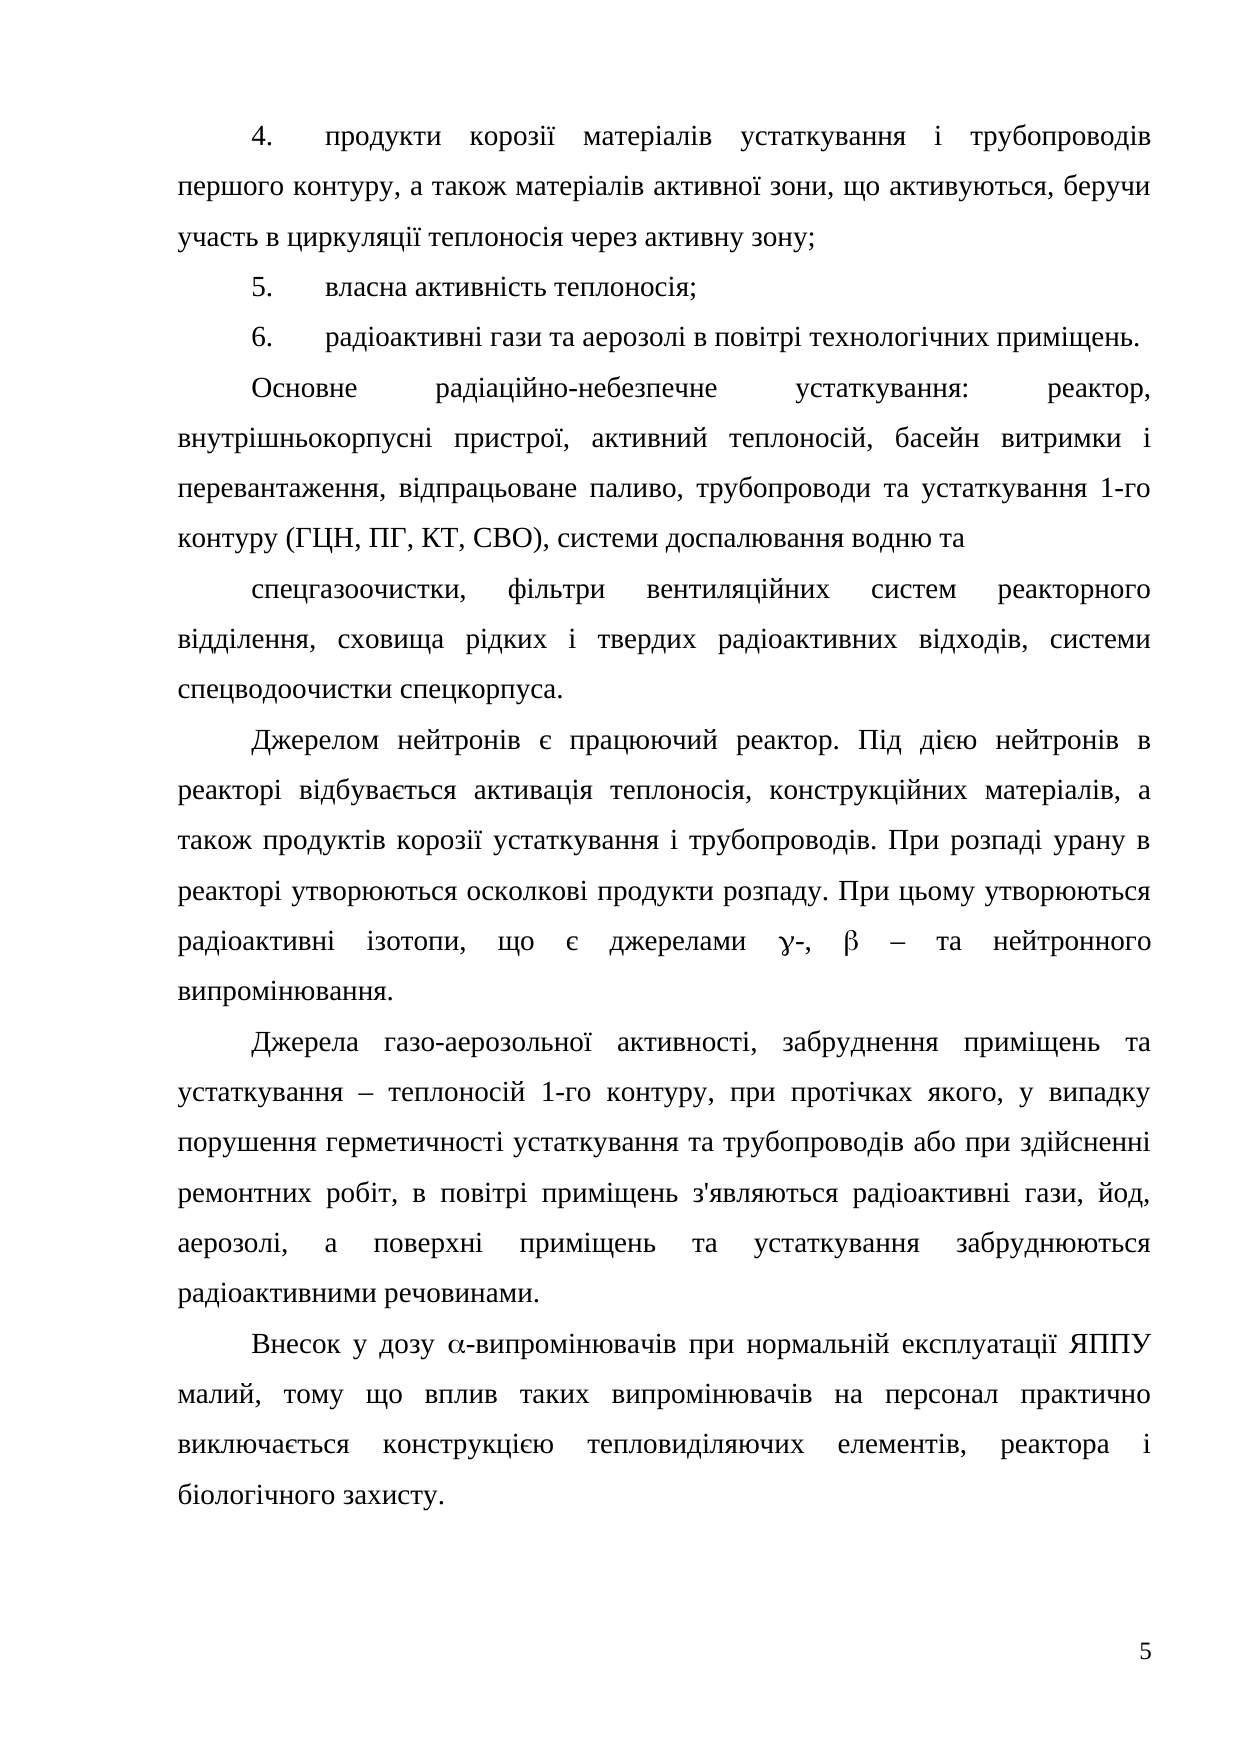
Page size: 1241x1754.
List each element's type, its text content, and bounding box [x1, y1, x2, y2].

list продукти корозії матеріалів устаткування і трубопроводів першого контуру, а також матеріалів активної зони, що активуються, беручи участь в циркуляції теплоносія через активну зону; [177, 118, 1152, 252]
text Основне радіаційно-небезпечне устаткування: реактор, внутрішньокорпусні пристрої, активний теплоносій, басейн витримки і перевантаження, відпрацьоване паливо, трубопроводи та устаткування 1-го контуру (ГЦН, ПГ, КТ, СВО), системи доспалювання водню та [177, 370, 1152, 554]
text Джерела газо-аерозольної активності, забруднення приміщень та устаткування – теплоносій 1-го контуру, при протічках якого, у випадку порушення герметичності устаткування та трубопроводів або при здійсненні ремонтних робіт, в повітрі приміщень з'являються радіоактивні гази, йод, аерозолі, а поверхні приміщень та устаткування забруднюються радіоактивними речовинами. [177, 1024, 1152, 1309]
text спецгазоочистки, фільтри вентиляційних систем реакторного відділення, сховища рідких і твердих радіоактивних відходів, системи спецводоочистки спецкорпуса. [177, 571, 1152, 705]
list радіоактивні гази та аерозолі в повітрі технологічних приміщень. [177, 319, 1152, 353]
text Внесок у дозу -випромінювачів при нормальній експлуатації ЯППУ малий, тому що вплив таких випромінювачів на персонал практично виключається конструкцією тепловиділяючих елементів, реактора і біологічного захисту. [177, 1326, 1152, 1510]
text Джерелом нейтронів є працюючий реактор. Під дією нейтронів в реакторі відбувається активація теплоносія, конструкційних матеріалів, а також продуктів корозії устаткування і трубопроводів. При розпаді урану в реакторі утворюються осколкові продукти розпаду. При цьому утворюються радіоактивні ізотопи, що є джерелами -, – та нейтронного випромінювання. [177, 722, 1152, 1007]
list власна активність теплоносія; [177, 269, 1152, 303]
